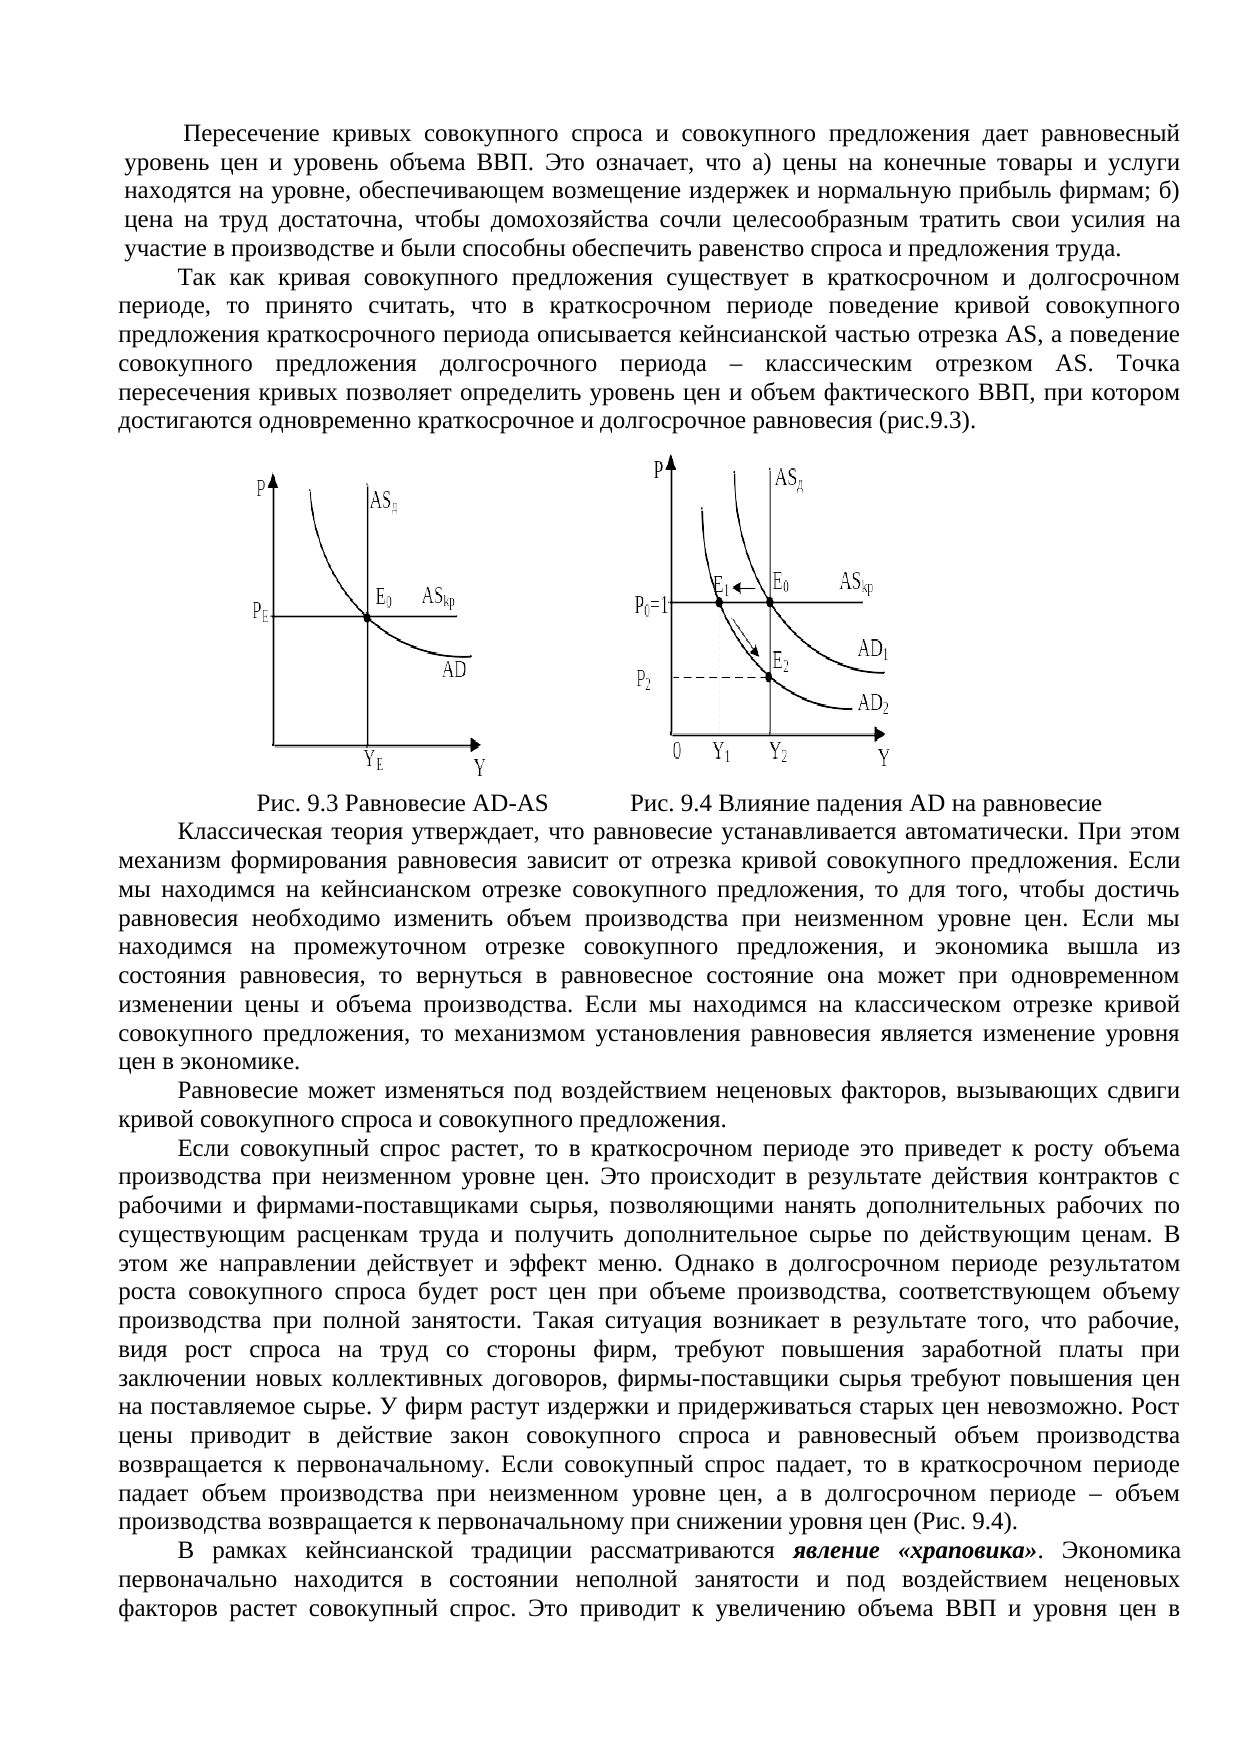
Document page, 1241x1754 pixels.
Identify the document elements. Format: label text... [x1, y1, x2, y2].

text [118, 1535, 1181, 1621]
text Если совокупный спрос растет, то в краткосрочном периоде это приведет к росту объема производства при неизменном уровне цен. Это происходит в результате действия контрактов с рабочими и фирмами-поставщиками сырья, позволяющими нанять дополнительных рабочих по существующим расценкам труда и получить дополнительное сырье по действующим ценам. В этом же направлении действует и эффект меню. Однако в долгосрочном периоде результатом роста совокупного спроса будет рост цен при объеме производства, соответствующем объему производства при полной занятости. Такая ситуация возникает в результате того, что рабочие, видя рост спроса на труд со стороны фирм, требуют повышения заработной платы при заключении новых коллективных договоров, фирмы-поставщики сырья требуют повышения цен на поставляемое сырье. У фирм растут издержки и придерживаться старых цен невозможно. Рост цены приводит в действие закон совокупного спроса и равновесный объем производства возвращается к первоначальному. Если совокупный спрос падает, то в краткосрочном периоде падает объем производства при неизменном уровне цен, а в долгосрочном периоде – объем производства возвращается к первоначальному при снижении уровня цен (Рис. 9.4). [118, 1133, 1181, 1535]
text Так как кривая совокупного предложения существует в краткосрочном и долгосрочном периоде, то принято считать, что в краткосрочном периоде поведение кривой совокупного предложения краткосрочного периода описывается кейнсианской частью отрезка AS, а поведение совокупного предложения долгосрочного периода – классическим отрезком AS. Точка пересечения кривых позволяет определить уровень цен и объем фактического ВВП, при котором достигаются одновременно краткосрочное и долгосрочное равновесия (рис.9.3). [118, 262, 1181, 434]
text Пересечение кривых совокупного спроса и совокупного предложения дает равновесный уровень цен и уровень объема ВВП. Это означает, что а) цены на конечные товары и услуги находятся на уровне, обеспечивающем возмещение издержек и нормальную прибыль фирмам; б) цена на труд достаточна, чтобы домохозяйства сочли целесообразным тратить свои усилия на участие в производстве и были способны обеспечить равенство спроса и предложения труда. [124, 118, 1181, 262]
text Классическая теория утверждает, что равновесие устанавливается автоматически. При этом механизм формирования равновесия зависит от отрезка кривой совокупного предложения. Если мы находимся на кейнсианском отрезке совокупного предложения, то для того, чтобы достичь равновесия необходимо изменить объем производства при неизменном уровне цен. Если мы находимся на промежуточном отрезке совокупного предложения, и экономика вышла из состояния равновесия, то вернуться в равновесное состояние она может при одновременном изменении цены и объема производства. Если мы находимся на классическом отрезке кривой совокупного предложения, то механизмом установления равновесия является изменение уровня цен в экономике. [118, 816, 1181, 1075]
text Рис. 9.3 Равновесие АD-AS Рис. 9.4 Влияние падения AD на равновесие [118, 788, 1181, 816]
text Равновесие может изменяться под воздействием неценовых факторов, вызывающих сдвиги кривой совокупного спроса и совокупного предложения. [118, 1075, 1181, 1133]
